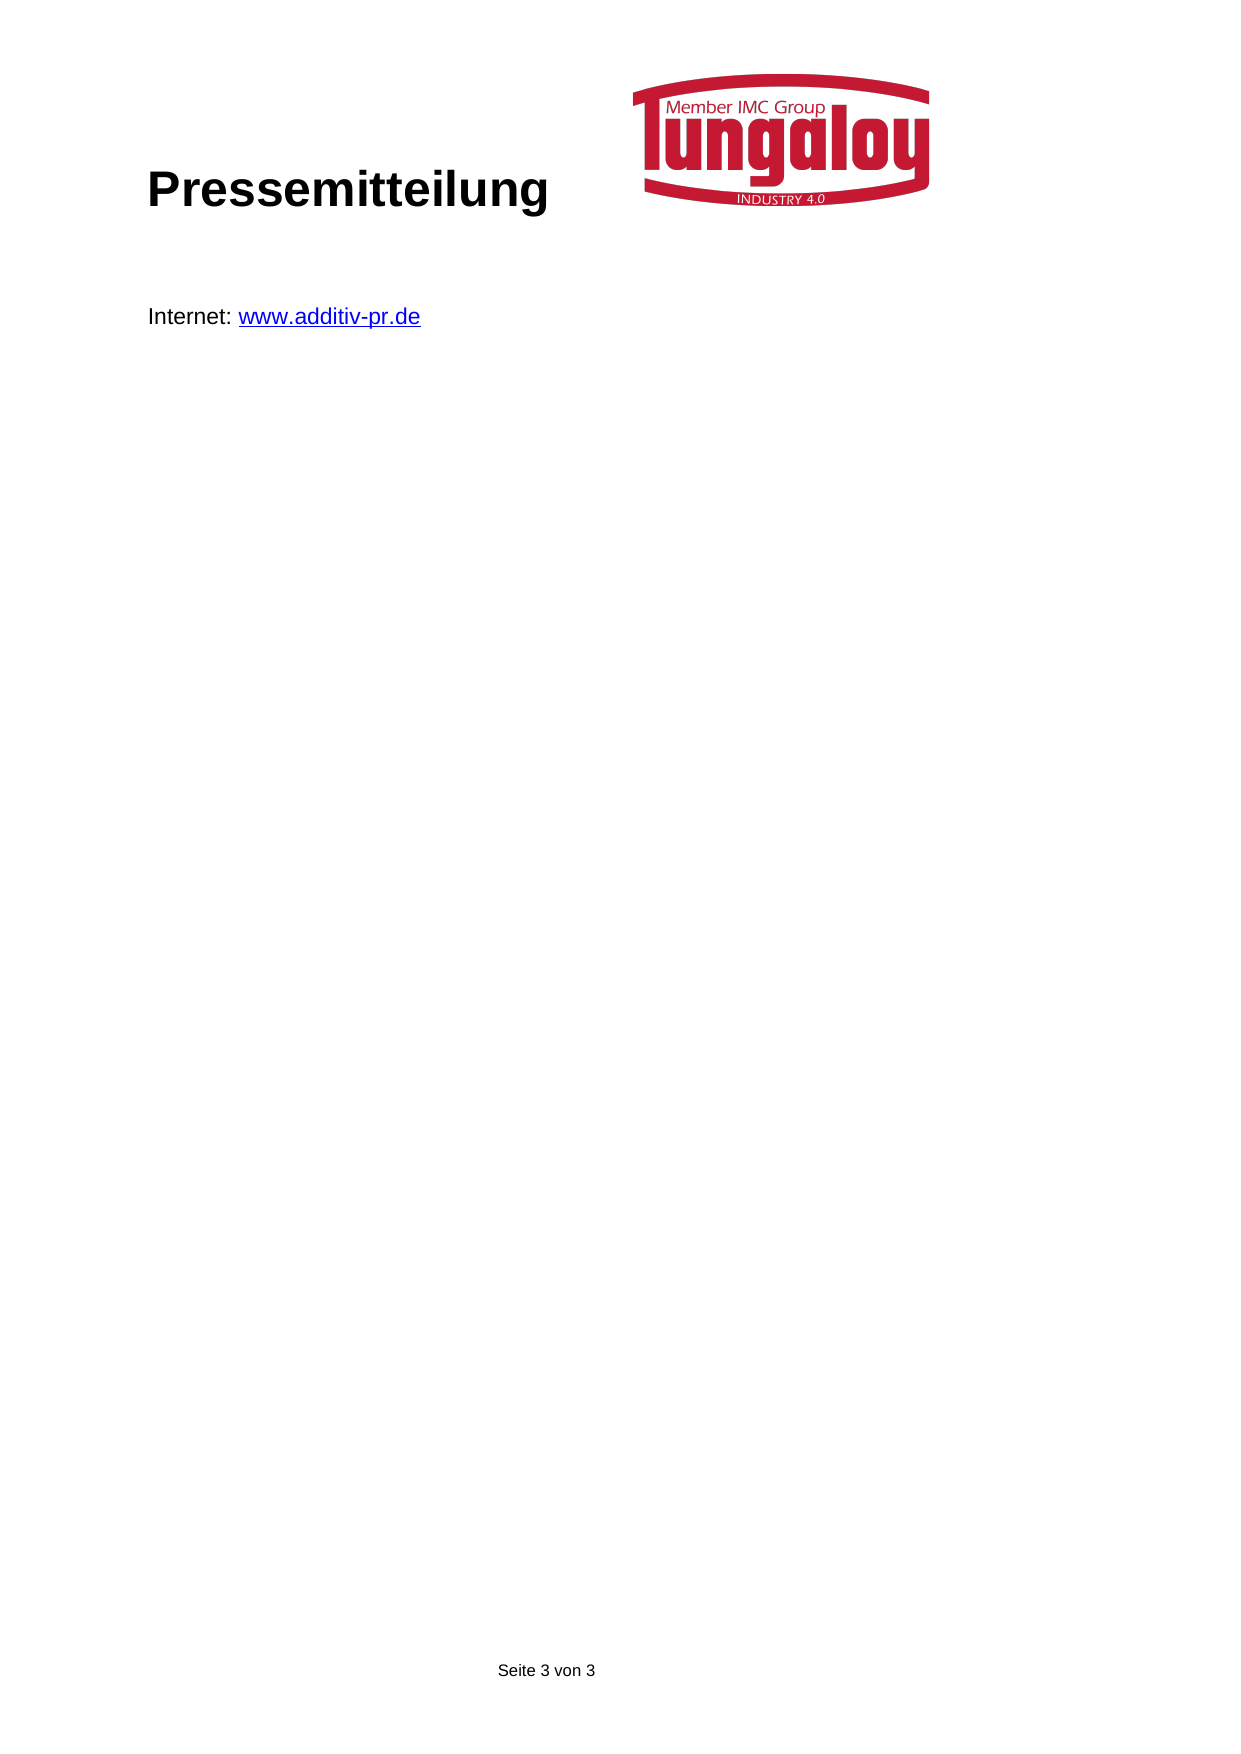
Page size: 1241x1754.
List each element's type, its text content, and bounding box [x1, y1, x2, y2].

picture [631, 73, 931, 207]
text Internet: www.additiv-pr.de [148, 303, 945, 329]
